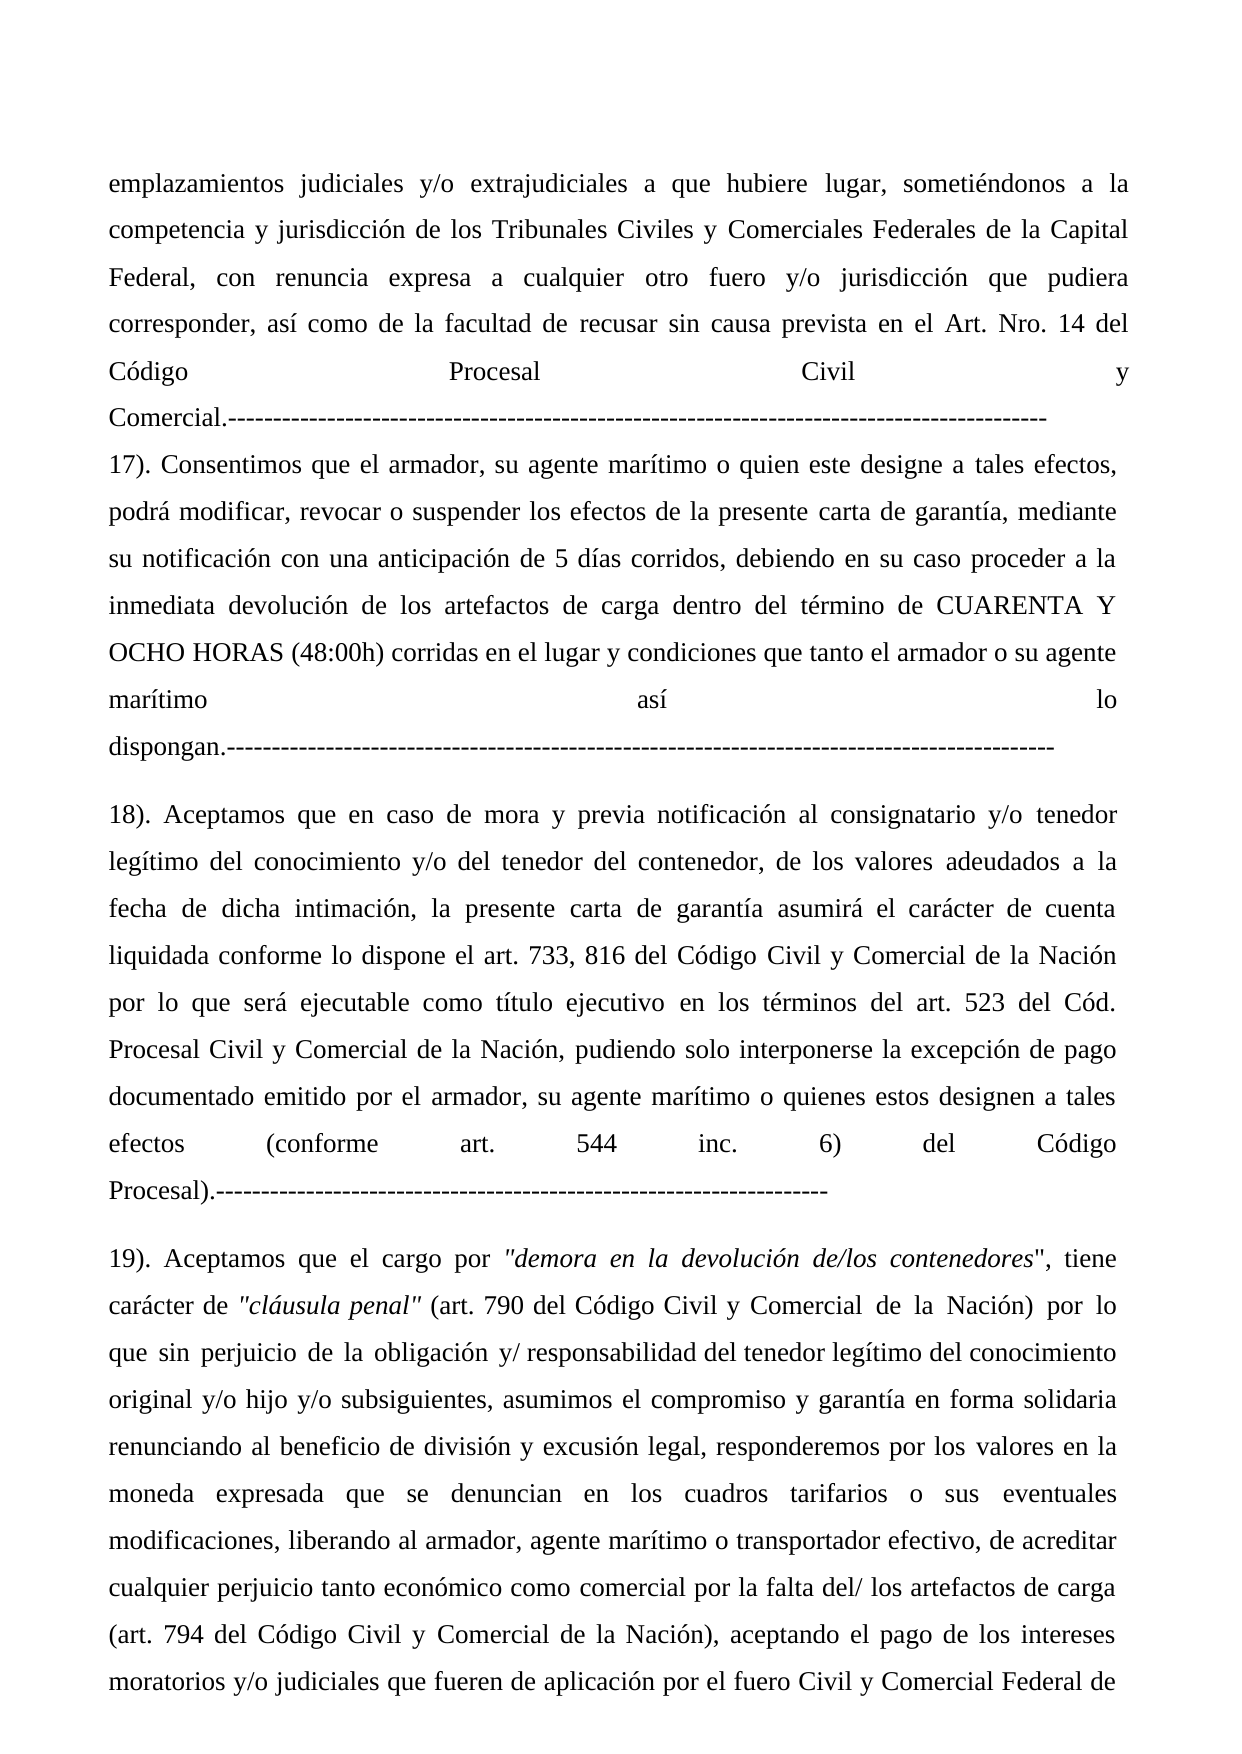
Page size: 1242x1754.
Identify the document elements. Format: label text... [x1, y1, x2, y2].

text 18). Aceptamos que en caso de mora y previa notificación al consignatario y/o tenedor legítimo del conocimiento y/o del tenedor del contenedor, de los valores adeudados a la fecha de dicha intimación, la presente carta de garantía asumirá el carácter de cuenta liquidada conforme lo dispone el art. 733, 816 del Código Civil y Comercial de la Nación por lo que será ejecutable como título ejecutivo en los términos del art. 523 del Cód. Procesal Civil y Comercial de la Nación, pudiendo solo interponerse la excepción de pago documentado emitido por el armador, su agente marítimo o quienes estos designen a tales efectos (conforme art. 544 inc. 6) del Código Procesal).-------------------------------------------------------------------- [108, 798, 1117, 1205]
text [108, 1242, 1117, 1696]
text 17). Consentimos que el armador, su agente marítimo o quien este designe a tales efectos, podrá modificar, revocar o suspender los efectos de la presente carta de garantía, mediante su notificación con una anticipación de 5 días corridos, debiendo en su caso proceder a la inmediata devolución de los artefactos de carga dentro del término de CUARENTA Y OCHO HORAS (48:00h) corridas en el lugar y condiciones que tanto el armador o su agente marítimo así lo dispongan.-------------------------------------------------------------------------------------------- [108, 448, 1117, 762]
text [108, 167, 1129, 433]
